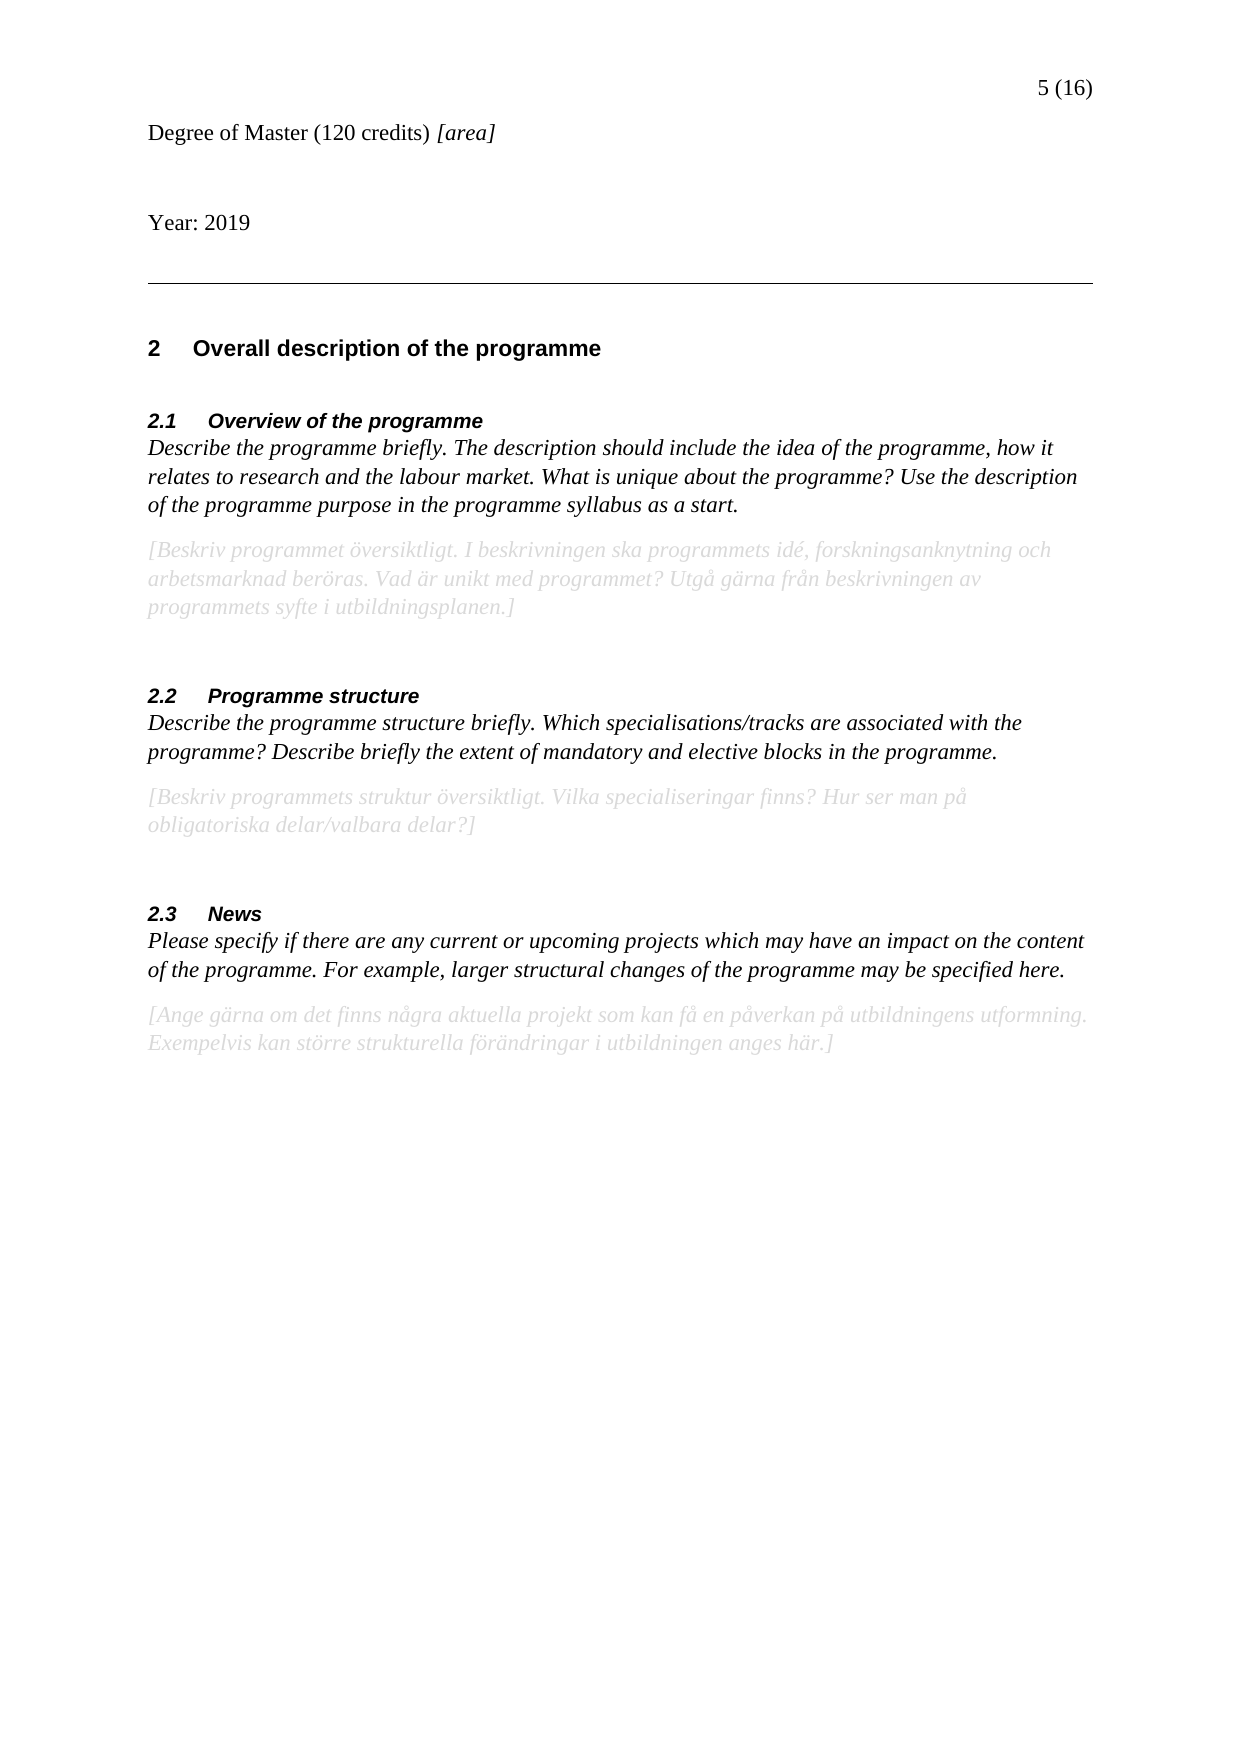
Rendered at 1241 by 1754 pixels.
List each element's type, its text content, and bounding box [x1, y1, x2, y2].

subtitle Overall description of the programme [148, 335, 1093, 361]
text [Ange gärna om det finns några aktuella projekt som kan få en påverkan på utbildningens utformning. Exempelvis kan större strukturella förändringar i utbildningen anges här.] [148, 1001, 1093, 1056]
text [Beskriv programmet översiktligt. I beskrivningen ska programmets idé, forskningsanknytning och arbetsmarknad beröras. Vad är unikt med programmet? Utgå gärna från beskrivningen av programmets syfte i utbildningsplanen.] [148, 536, 1093, 619]
subtitle Overview of the programme [148, 408, 1093, 432]
text Please specify if there are any current or upcoming projects which may have an impact on the content of the programme. For example, larger structural changes of the programme may be specified here. [148, 927, 1093, 982]
subtitle Programme structure [148, 683, 1093, 707]
text Describe the programme structure briefly. Which specialisations/tracks are associated with the programme? Describe briefly the extent of mandatory and elective blocks in the programme. [148, 709, 1093, 764]
subtitle News [148, 901, 1093, 925]
text Describe the programme briefly. The description should include the idea of the programme, how it relates to research and the labour market. What is unique about the programme? Use the description of the programme purpose in the programme syllabus as a start. [148, 434, 1093, 518]
text [Beskriv programmets struktur översiktligt. Vilka specialiseringar finns? Hur ser man på obligatoriska delar/valbara delar?] [148, 783, 1093, 838]
